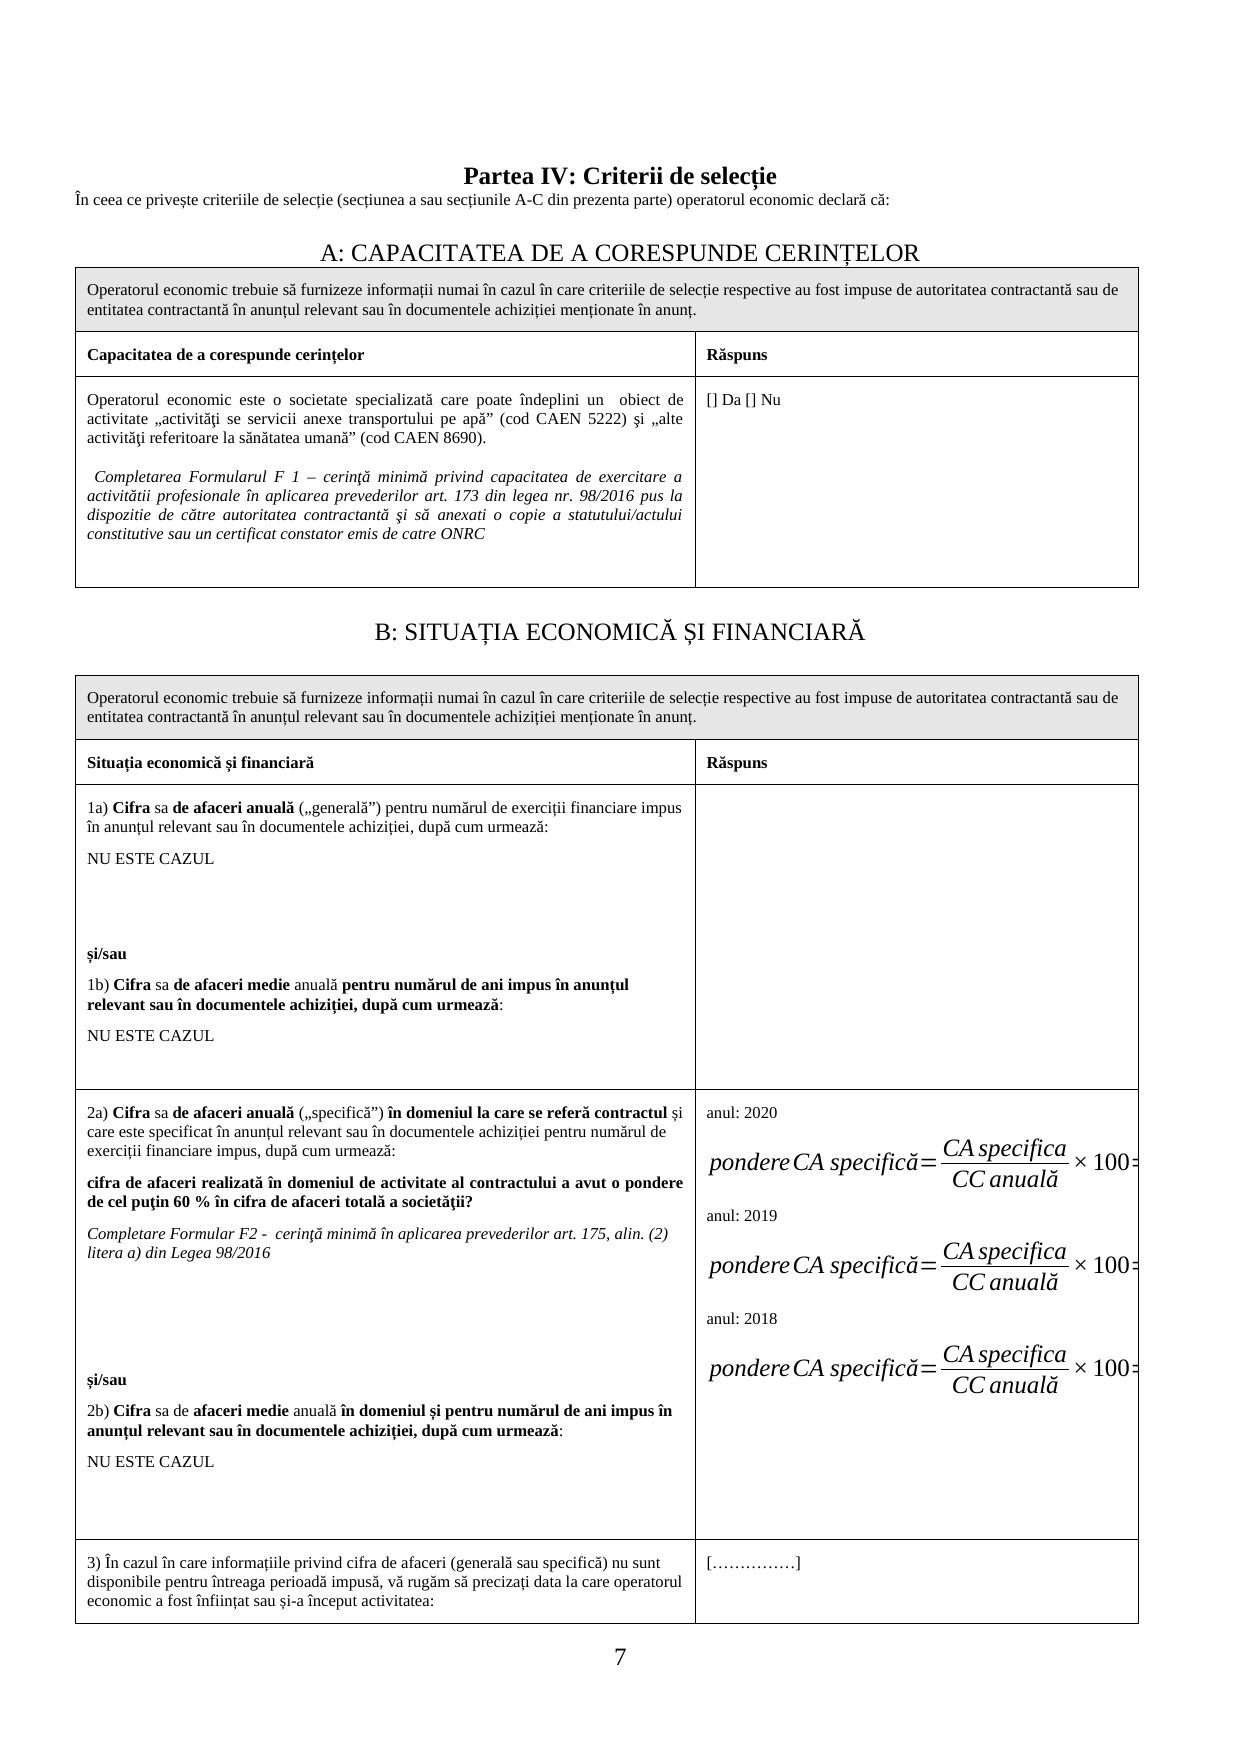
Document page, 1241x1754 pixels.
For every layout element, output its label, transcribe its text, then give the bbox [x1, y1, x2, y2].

table_cell 3) În cazul în care informațiile privind cifra de afaceri (generală sau specifică) nu sunt disponibile pentru întreaga perioadă impusă, vă rugăm să precizați data la care operatorul economic a fost înființat sau și-a început activitatea: [76, 1540, 695, 1622]
text Partea IV: Criterii de selecție [75, 161, 1165, 190]
table_header Operatorul economic trebuie să furnizeze informații numai în cazul în care criteriile de selecție respective au fost impuse de autoritatea contractantă sau de entitatea contractantă în anunțul relevant sau în documentele achiziției menționate în anunț. [76, 268, 1138, 331]
table_cell anul: 2020 anul: 2019 anul: 2018 [696, 1090, 1138, 1539]
table_cell 2a) Cifra sa de afaceri anuală („specifică”) în domeniul la care se referă contractul și care este specificat în anunțul relevant sau în documentele achiziției pentru numărul de exerciții financiare impus, după cum urmează: cifra de afaceri realizată în domeniul de activitate al contractului a avut o pondere de cel puţin 60 % în cifra de afaceri totală a societăţii? Completare Formular F2 - cerinţă minimă în aplicarea prevederilor art. 175, alin. (2) litera a) din Legea 98/2016 și/sau 2b) Cifra sa de afaceri medie anuală în domeniul și pentru numărul de ani impus în anunțul relevant sau în documentele achiziției, după cum urmează: NU ESTE CAZUL [76, 1090, 695, 1539]
table_cell Capacitatea de a corespunde cerințelor [76, 332, 695, 376]
table_cell 1a) Cifra sa de afaceri anuală („generală”) pentru numărul de exerciții financiare impus în anunțul relevant sau în documentele achiziției, după cum urmează: NU ESTE CAZUL și/sau 1b) Cifra sa de afaceri medie anuală pentru numărul de ani impus în anunțul relevant sau în documentele achiziției, după cum urmează: NU ESTE CAZUL [76, 785, 695, 1089]
table_header Operatorul economic trebuie să furnizeze informații numai în cazul în care criteriile de selecție respective au fost impuse de autoritatea contractantă sau de entitatea contractantă în anunțul relevant sau în documentele achiziției menționate în anunț. [76, 676, 1138, 739]
text A: CAPACITATEA DE A CORESPUNDE CERINȚELOR [75, 238, 1165, 267]
table_cell Răspuns [696, 332, 1138, 376]
table_cell Situația economică și financiară [76, 740, 695, 784]
table_cell [696, 785, 1138, 1089]
table_cell Operatorul economic este o societate specializată care poate îndeplini un obiect de activitate „activităţi se servicii anexe transportului pe apă” (cod CAEN 5222) şi „alte activităţi referitoare la sănătatea umană” (cod CAEN 8690). Completarea Formularul F 1 – cerinţă minimă privind capacitatea de exercitare a activitătii profesionale în aplicarea prevederilor art. 173 din legea nr. 98/2016 pus la dispozitie de către autoritatea contractantă şi să anexati o copie a statutului/actului constitutive sau un certificat constator emis de catre ONRC [76, 377, 695, 587]
text În ceea ce privește criteriile de selecție (secțiunea a sau secțiunile A-C din prezenta parte) operatorul economic declară că: [75, 190, 1165, 209]
table_cell [] Da [] Nu [696, 377, 1138, 587]
text B: SITUAȚIA ECONOMICĂ ȘI FINANCIARĂ [75, 617, 1165, 646]
table_cell [……………] [696, 1540, 1138, 1622]
table_cell Răspuns [696, 740, 1138, 784]
